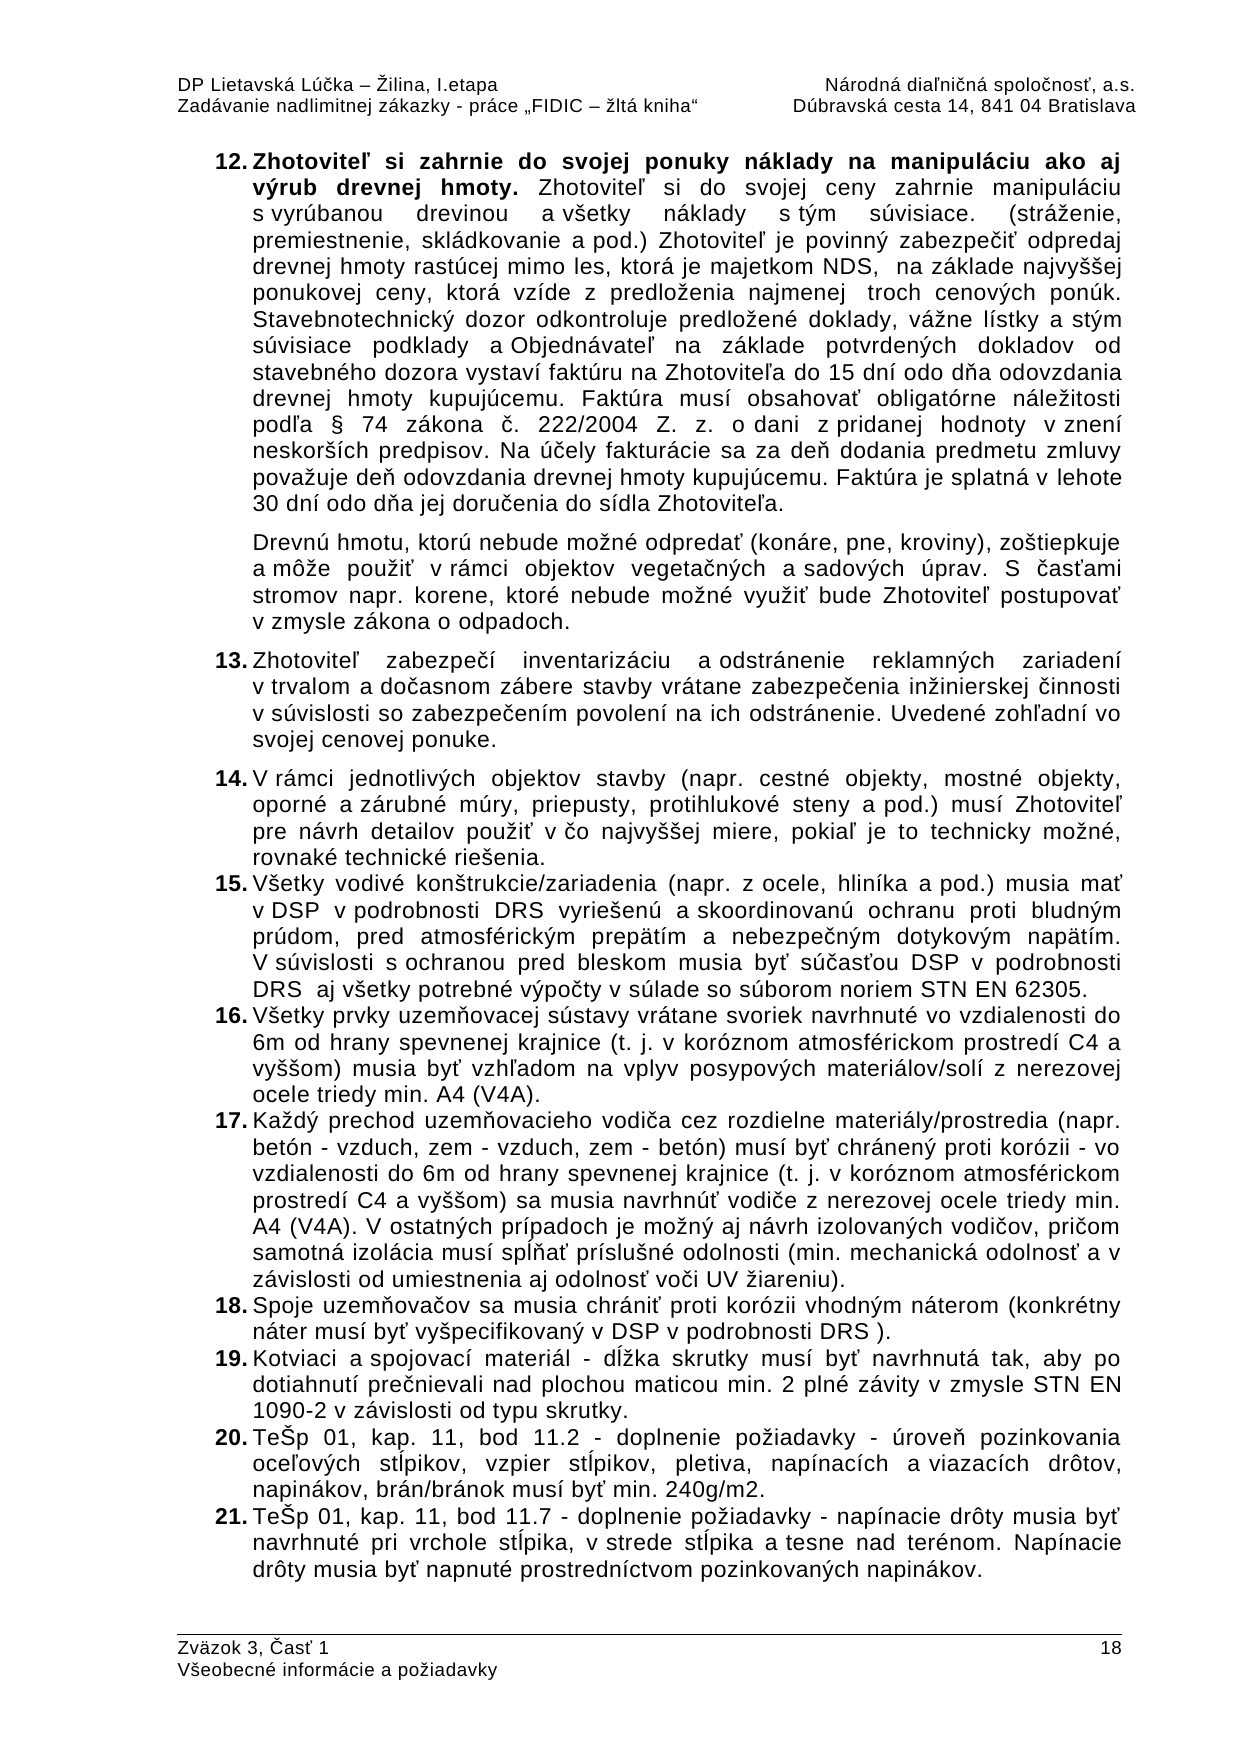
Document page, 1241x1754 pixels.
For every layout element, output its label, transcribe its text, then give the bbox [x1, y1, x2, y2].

list Kotviaci a spojovací materiál - dĺžka skrutky musí byť navrhnutá tak, aby po dotiahnutí prečnievali nad plochou maticou min. 2 plné závity v zmysle STN EN 1090-2 v závislosti od typu skrutky. [215, 1345, 1122, 1424]
list TeŠp 01, kap. 11, bod 11.7 - doplnenie požiadavky - napínacie drôty musia byť navrhnuté pri vrchole stĺpika, v strede stĺpika a tesne nad terénom. Napínacie drôty musia byť napnuté prostredníctvom pozinkovaných napinákov. [215, 1503, 1122, 1582]
list Spoje uzemňovačov sa musia chrániť proti korózii vhodným náterom (konkrétny náter musí byť vyšpecifikovaný v DSP v podrobnosti DRS ). [215, 1292, 1122, 1345]
list Drevnú hmotu, ktorú nebude možné odpredať (konáre, pne, kroviny), zoštiepkuje a môže použiť v rámci objektov vegetačných a sadových úprav. S časťami stromov napr. korene, ktoré nebude možné využiť bude Zhotoviteľ postupovať v zmysle zákona o odpadoch. [252, 529, 1122, 634]
list Zhotoviteľ zabezpečí inventarizáciu a odstránenie reklamných zariadení v trvalom a dočasnom zábere stavby vrátane zabezpečenia inžinierskej činnosti v súvislosti so zabezpečením povolení na ich odstránenie. Uvedené zohľadní vo svojej cenovej ponuke. [215, 647, 1122, 752]
list Všetky prvky uzemňovacej sústavy vrátane svoriek navrhnuté vo vzdialenosti do 6m od hrany spevnenej krajnice (t. j. v koróznom atmosférickom prostredí C4 a vyššom) musia byť vzhľadom na vplyv posypových materiálov/solí z nerezovej ocele triedy min. A4 (V4A). [215, 1002, 1122, 1107]
list Každý prechod uzemňovacieho vodiča cez rozdielne materiály/prostredia (napr. betón - vzduch, zem - vzduch, zem - betón) musí byť chránený proti korózii - vo vzdialenosti do 6m od hrany spevnenej krajnice (t. j. v koróznom atmosférickom prostredí C4 a vyššom) sa musia navrhnúť vodiče z nerezovej ocele triedy min. A4 (V4A). V ostatných prípadoch je možný aj návrh izolovaných vodičov, pričom samotná izolácia musí spĺňať príslušné odolnosti (min. mechanická odolnosť a v závislosti od umiestnenia aj odolnosť voči UV žiareniu). [215, 1107, 1122, 1292]
list Zhotoviteľ si zahrnie do svojej ponuky náklady na manipuláciu ako aj výrub drevnej hmoty. Zhotoviteľ si do svojej ceny zahrnie manipuláciu s vyrúbanou drevinou a všetky náklady s tým súvisiace. (stráženie, premiestnenie, skládkovanie a pod.) Zhotoviteľ je povinný zabezpečiť odpredaj drevnej hmoty rastúcej mimo les, ktorá je majetkom NDS, na základe najvyššej ponukovej ceny, ktorá vzíde z predloženia najmenej troch cenových ponúk. Stavebnotechnický dozor odkontroluje predložené doklady, vážne lístky a stým súvisiace podklady a Objednávateľ na základe potvrdených dokladov od stavebného dozora vystaví faktúru na Zhotoviteľa do 15 dní odo dňa odovzdania drevnej hmoty kupujúcemu. Faktúra musí obsahovať obligatórne náležitosti podľa § 74 zákona č. 222/2004 Z. z. o dani z pridanej hodnoty v znení neskorších predpisov. Na účely fakturácie sa za deň dodania predmetu zmluvy považuje deň odovzdania drevnej hmoty kupujúcemu. Faktúra je splatná v lehote 30 dní odo dňa jej doručenia do sídla Zhotoviteľa. [215, 148, 1122, 517]
list V rámci jednotlivých objektov stavby (napr. cestné objekty, mostné objekty, oporné a zárubné múry, priepusty, protihlukové steny a pod.) musí Zhotoviteľ pre návrh detailov použiť v čo najvyššej miere, pokiaľ je to technicky možné, rovnaké technické riešenia. [215, 765, 1122, 870]
list TeŠp 01, kap. 11, bod 11.2 - doplnenie požiadavky - úroveň pozinkovania oceľových stĺpikov, vzpier stĺpikov, pletiva, napínacích a viazacích drôtov, napinákov, brán/bránok musí byť min. 240g/m2. [215, 1424, 1122, 1503]
list Všetky vodivé konštrukcie/zariadenia (napr. z ocele, hliníka a pod.) musia mať v DSP v podrobnosti DRS vyriešenú a skoordinovanú ochranu proti bludným prúdom, pred atmosférickým prepätím a nebezpečným dotykovým napätím. V súvislosti s ochranou pred bleskom musia byť súčasťou DSP v podrobnosti DRS aj všetky potrebné výpočty v súlade so súborom noriem STN EN 62305. [215, 870, 1122, 1002]
